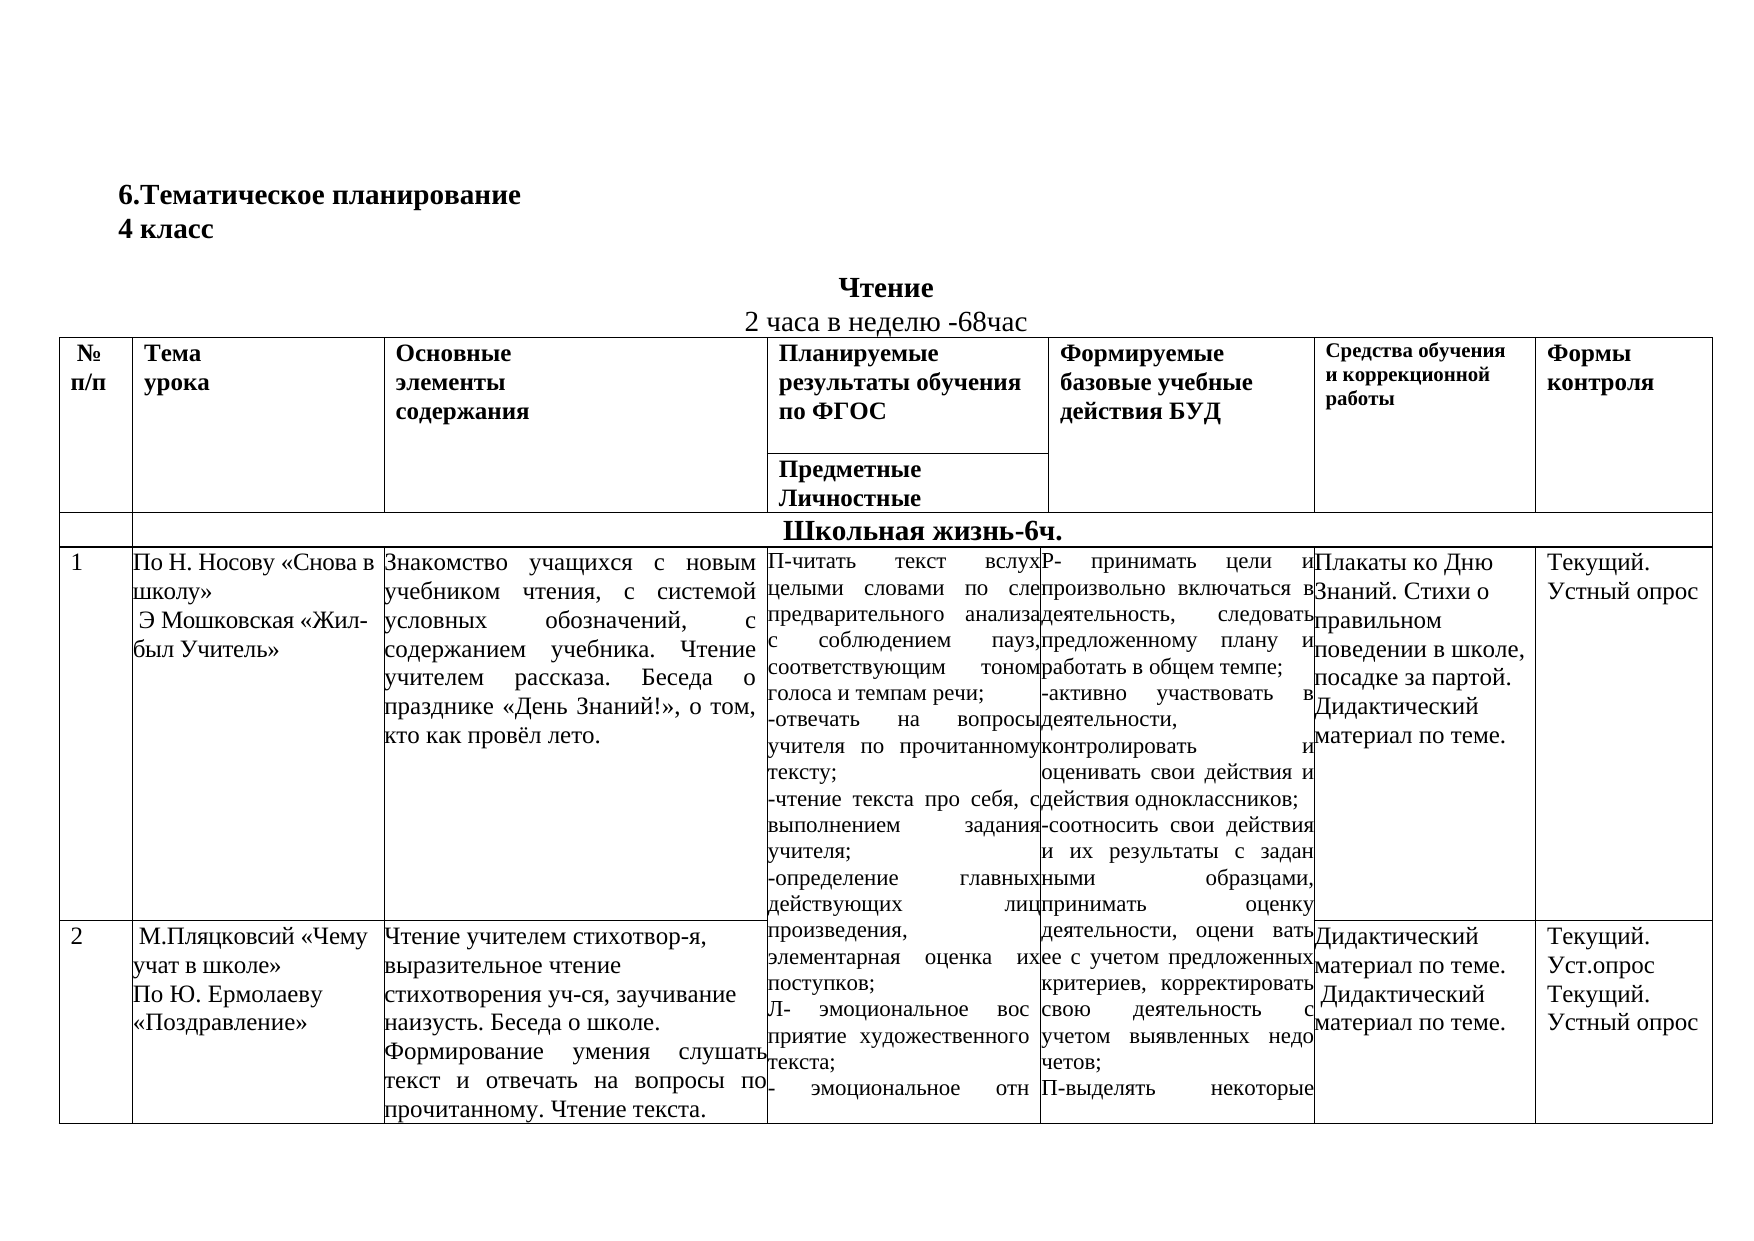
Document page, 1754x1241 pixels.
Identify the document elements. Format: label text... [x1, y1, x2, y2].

table_cell По Н. Носову «Снова в школу» Э Мошковская «Жил-был Учитель» [133, 548, 384, 920]
table_cell М.Пляцковсий «Чему учат в школе» По Ю. Ермолаеву «Поздравление» [133, 921, 384, 1122]
table_cell Основные элементы содержания [385, 338, 767, 453]
table_cell 2 [60, 921, 132, 1122]
table_header Чтение 2 часа в неделю -68час [59, 270, 1713, 337]
text 6.Тематическое планирование [118, 177, 1730, 211]
table_cell Формы контроля [1536, 338, 1712, 453]
table_cell Формируемые базовые учебные действия БУД [1049, 338, 1314, 512]
table_cell Текущий. Уст.опрос Текущий. Устный опрос [1536, 921, 1712, 1122]
table_cell [60, 513, 132, 546]
table_cell Чтение учителем стихотвор-я, выразительное чтение стихотворения уч-ся, заучивание наизусть. Беседа о школе. Формирование умения слушать текст и отвечать на вопросы по прочитанному. Чтение текста. [385, 921, 767, 1122]
table_cell Знакомство учащихся с новым учебником чтения, с системой условных обозначений, с содержанием учебника. Чтение учителем рассказа. Беседа о празднике «День Знаний!», о том, кто как провёл лето. [385, 548, 767, 920]
table_cell Плакаты ко Дню Знаний. Стихи о правильном поведении в школе, посадке за партой. Дидактический материал по теме. [1315, 548, 1535, 920]
table_cell Дидактический материал по теме. Дидактический материал по теме. [1315, 921, 1535, 1122]
table_cell [133, 453, 384, 512]
table_cell Текущий. Устный опрос [1536, 548, 1712, 920]
table_cell 1 [60, 548, 132, 920]
table_cell Тема урока [133, 338, 384, 453]
table_cell [1536, 453, 1712, 512]
table_cell Средства обучения и коррекционной работы [1315, 338, 1535, 512]
table_cell [60, 453, 132, 512]
table_cell № п/п [60, 338, 132, 453]
text 4 класс [118, 211, 1636, 244]
table_cell Планируемые результаты обучения по ФГОС [768, 338, 1048, 453]
table_cell Р- принимать цели и произвольно включаться в деятельность, следовать предложенному плану и работать в общем темпе; -активно участвовать в деятельности, контролировать и оценивать свои действия и действия одноклассников; -соотносить свои действия и их результаты с задан ными образцами, принимать оценку деятельности, оцени вать ее с учетом предложенных критериев, корректировать свою деятельность с учетом выявленных недо четов; П-выделять некоторые существенные, общие и отличительные свойства хорошо знакомых предметов; -наблюдать под руководством взрослого за пред метами и явлениями окружающей действитель; Р- вступать в кон такт и работать в коллективе; -использовать принятые ритуалы социального взаимодействия с одно классниками и учителем; -обращаться за помощью и принимать помощь [1041, 548, 1314, 1122]
table_cell [385, 453, 767, 512]
table_cell Предметные Личностные [768, 454, 1048, 512]
table_cell Школьная жизнь-6ч. [133, 513, 1712, 546]
